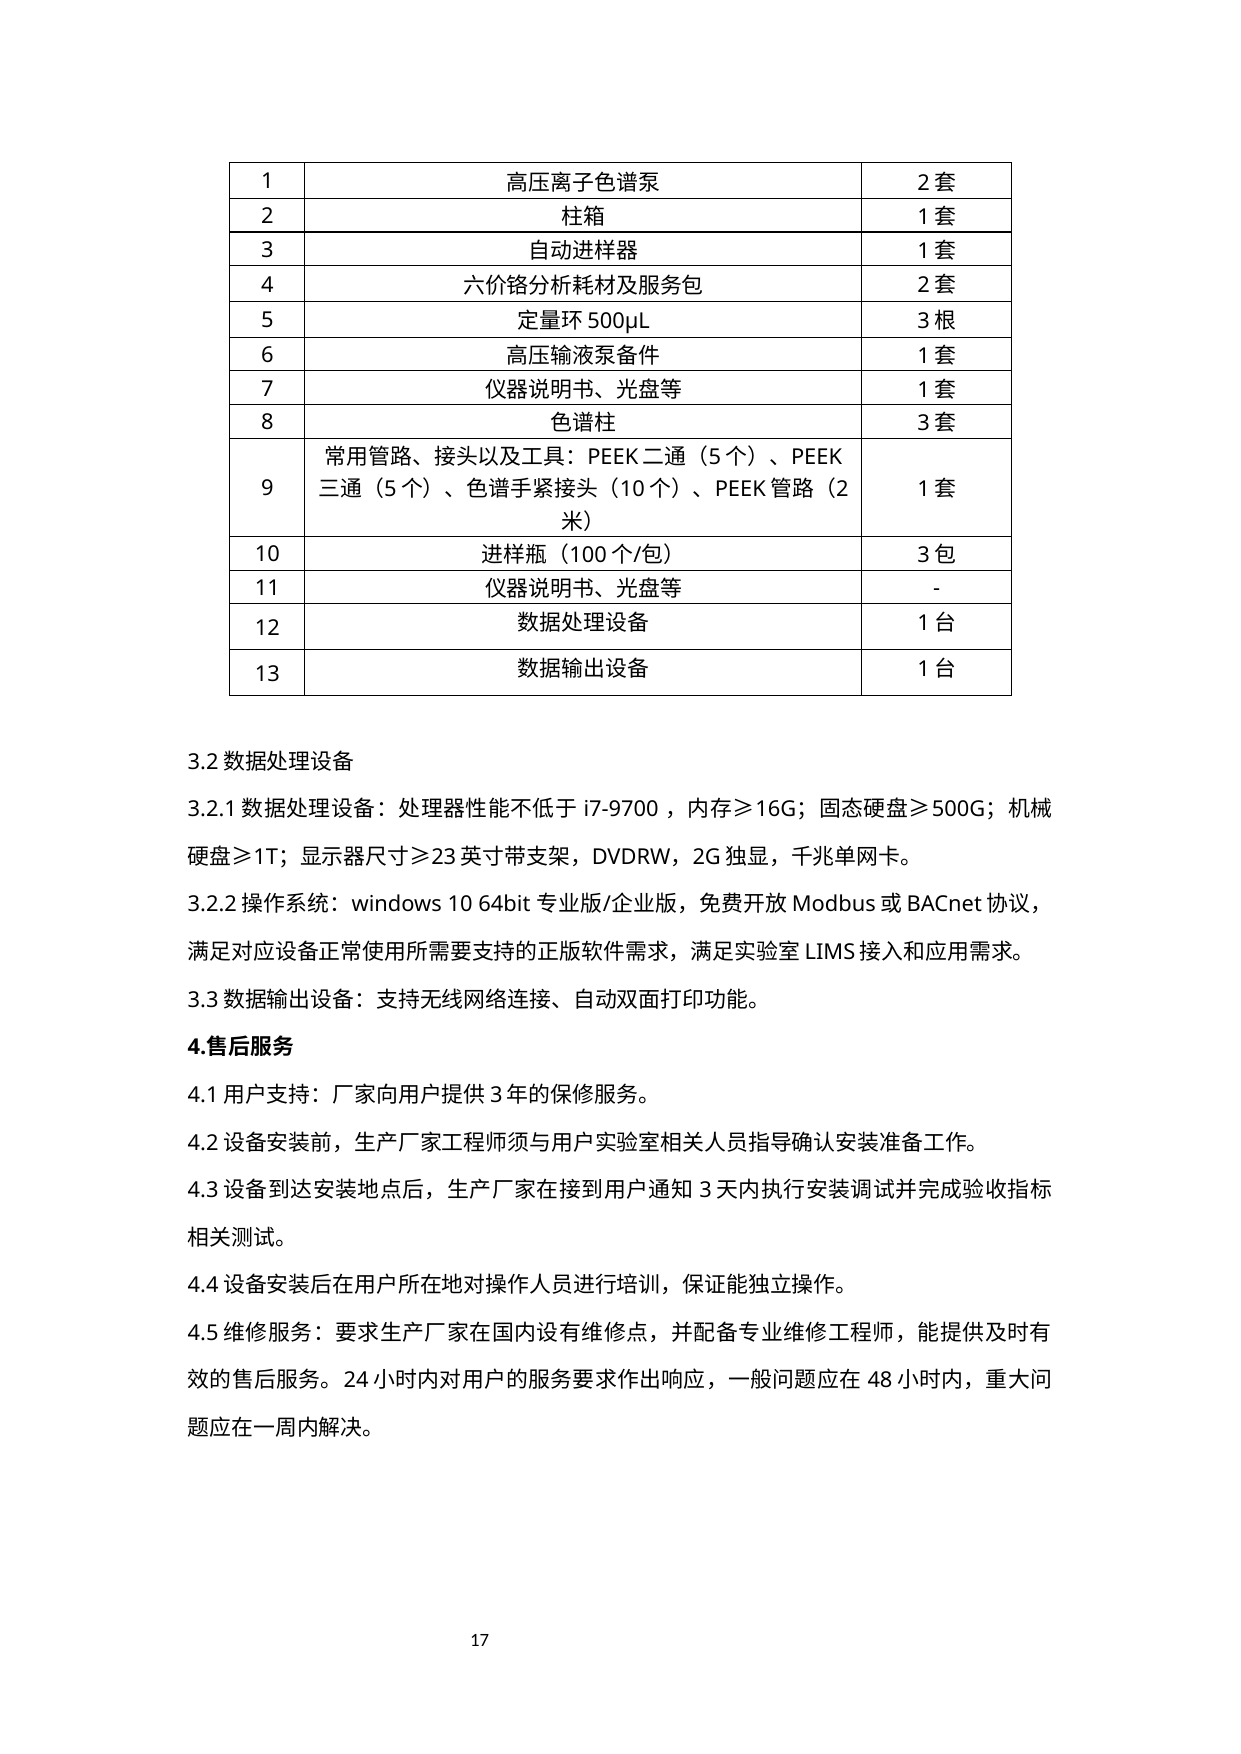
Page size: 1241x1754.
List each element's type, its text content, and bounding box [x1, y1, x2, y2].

table_cell 仪器说明书、光盘等 [305, 371, 861, 404]
text 4.售后服务 [187, 1029, 1053, 1061]
table_cell 6 [230, 338, 304, 370]
table_cell 进样瓶（100个/包） [305, 537, 861, 569]
table_cell 色谱柱 [305, 405, 861, 437]
table_cell 1套 [862, 439, 1011, 536]
table_cell 数据处理设备 [305, 604, 861, 649]
text 3.3数据输出设备：支持无线网络连接、自动双面打印功能。 [187, 982, 1053, 1013]
table_cell 8 [230, 405, 304, 437]
table_cell 1套 [862, 233, 1011, 265]
table_cell 2 [230, 199, 304, 231]
table_cell 2套 [862, 266, 1011, 301]
text 4.2设备安装前，生产厂家工程师须与用户实验室相关人员指导确认安装准备工作。 [187, 1124, 1053, 1156]
text 4.3设备到达安装地点后，生产厂家在接到用户通知3天内执行安装调试并完成验收指标相关测试。 [187, 1172, 1053, 1251]
text 4.1用户支持：厂家向用户提供3年的保修服务。 [187, 1077, 1053, 1109]
table_cell 1 [230, 163, 304, 198]
table_cell 定量环500µL [305, 302, 861, 337]
table_cell 12 [230, 604, 304, 649]
table_cell 柱箱 [305, 199, 861, 231]
table_cell 2套 [862, 163, 1011, 198]
table_cell 1套 [862, 371, 1011, 404]
text 3.2.1数据处理设备：处理器性能不低于i7-9700 ，内存≥16G；固态硬盘≥500G；机械硬盘≥1T；显示器尺寸≥23英寸带支架，DVDRW，2G独显，千兆单网卡。 [187, 791, 1053, 871]
text 4.5维修服务：要求生产厂家在国内设有维修点，并配备专业维修工程师，能提供及时有效的售后服务。24小时内对用户的服务要求作出响应，一般问题应在48小时内，重大问题应在一周内解决。 [187, 1315, 1053, 1442]
table_cell 数据输出设备 [305, 650, 861, 695]
table_cell - [862, 571, 1011, 603]
table_cell 3 [230, 233, 304, 265]
table_cell 1套 [862, 199, 1011, 231]
text 3.2数据处理设备 [187, 744, 1053, 775]
table_cell 10 [230, 537, 304, 569]
table_cell 1台 [862, 604, 1011, 649]
table_cell 3根 [862, 302, 1011, 337]
table_cell 3套 [862, 405, 1011, 437]
table_cell 自动进样器 [305, 233, 861, 265]
table_cell 11 [230, 571, 304, 603]
table_cell 高压输液泵备件 [305, 338, 861, 370]
table_cell 9 [230, 439, 304, 536]
table_cell 六价铬分析耗材及服务包 [305, 266, 861, 301]
table_cell 7 [230, 371, 304, 404]
table_cell 13 [230, 650, 304, 695]
table_cell 1台 [862, 650, 1011, 695]
table_cell 常用管路、接头以及工具：PEEK二通（5个）、PEEK三通（5个）、色谱手紧接头（10个）、PEEK管路（2米） [305, 439, 861, 536]
table_cell 5 [230, 302, 304, 337]
text 4.4设备安装后在用户所在地对操作人员进行培训，保证能独立操作。 [187, 1267, 1053, 1299]
table_cell 3包 [862, 537, 1011, 569]
table_cell 高压离子色谱泵 [305, 163, 861, 198]
table_cell 仪器说明书、光盘等 [305, 571, 861, 603]
table_cell 4 [230, 266, 304, 301]
table_cell 1套 [862, 338, 1011, 370]
text 3.2.2操作系统：windows 10 64bit 专业版/企业版，免费开放Modbus或BACnet协议，满足对应设备正常使用所需要支持的正版软件需求，满足实验室LIMS接入和应用需求。 [187, 886, 1053, 966]
